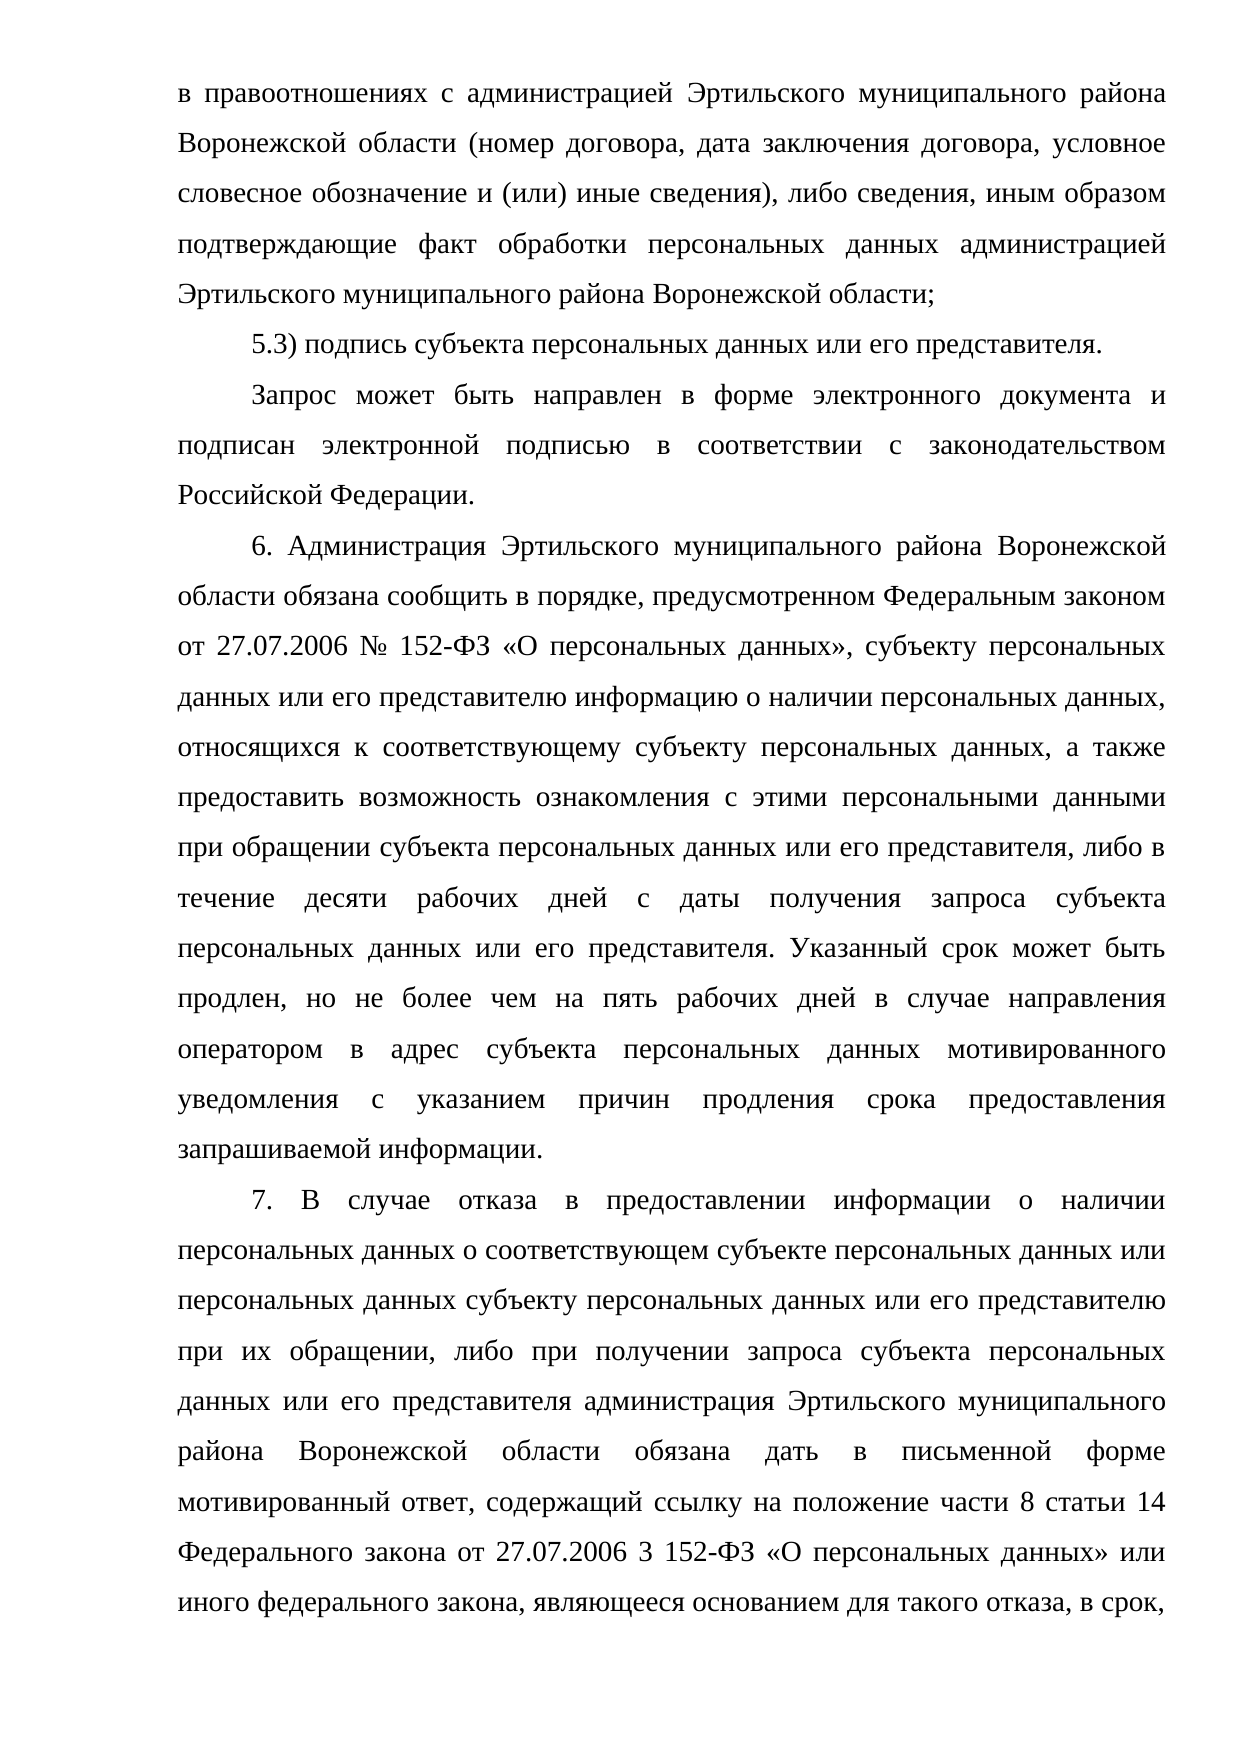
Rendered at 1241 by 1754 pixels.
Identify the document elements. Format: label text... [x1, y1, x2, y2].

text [177, 75, 1167, 310]
text Запрос может быть направлен в форме электронного документа и подписан электронной подписью в соответствии с законодательством Российской Федерации. [177, 377, 1167, 511]
text 6. Администрация Эртильского муниципального района Воронежской области обязана сообщить в порядке, предусмотренном Федеральным законом от 27.07.2006 № 152-ФЗ «О персональных данных», субъекту персональных данных или его представителю информацию о наличии персональных данных, относящихся к соответствующему субъекту персональных данных, а также предоставить возможность ознакомления с этими персональными данными при обращении субъекта персональных данных или его представителя, либо в течение десяти рабочих дней с даты получения запроса субъекта персональных данных или его представителя. Указанный срок может быть продлен, но не более чем на пять рабочих дней в случае направления оператором в адрес субъекта персональных данных мотивированного уведомления с указанием причин продления срока предоставления запрашиваемой информации. [177, 528, 1167, 1165]
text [177, 1182, 1167, 1618]
text 5.3) подпись субъекта персональных данных или его представителя. [177, 326, 1167, 360]
